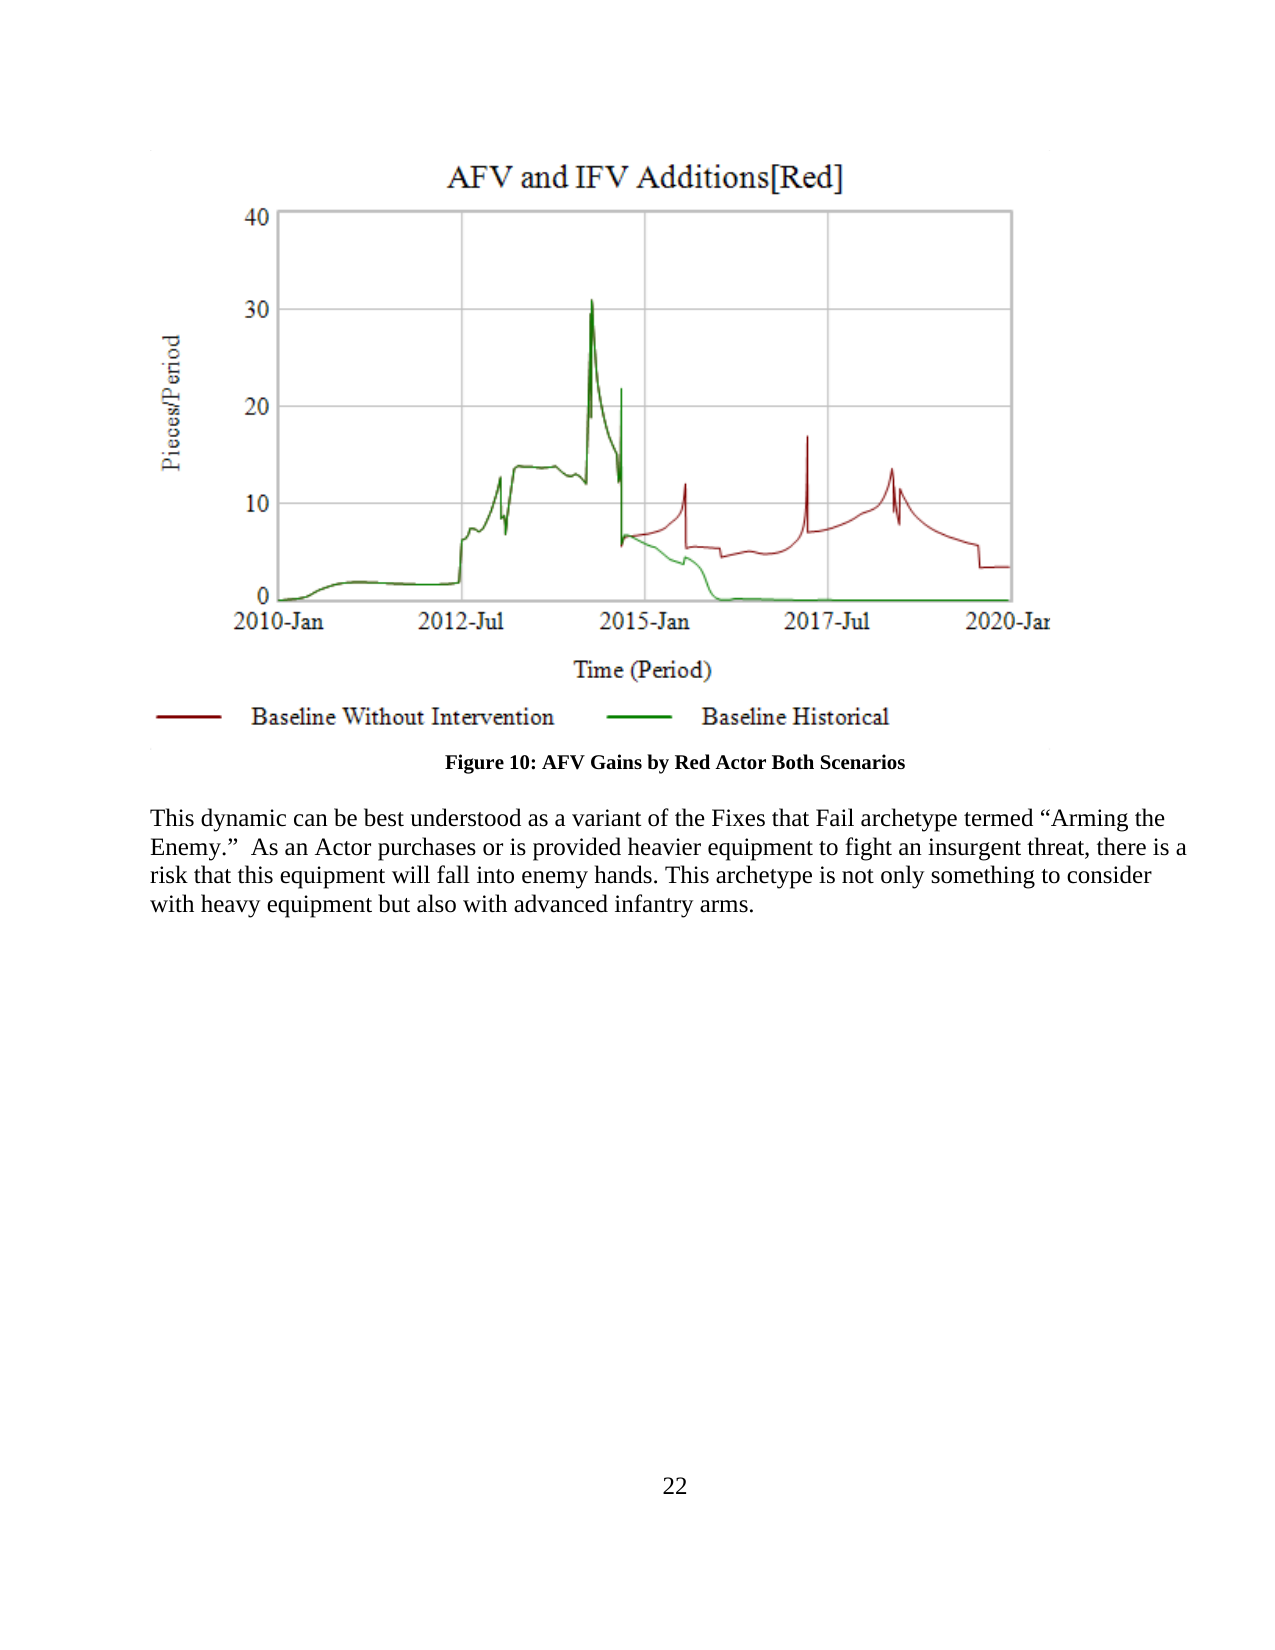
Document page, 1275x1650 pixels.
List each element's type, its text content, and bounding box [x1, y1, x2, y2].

picture [150, 150, 1050, 750]
text This dynamic can be best understood as a variant of the Fixes that Fail archetype termed “Arming the Enemy.” As an Actor purchases or is provided heavier equipment to fight an insurgent threat, there is a risk that this equipment will fall into enemy hands. This archetype is not only something to consider with heavy equipment but also with advanced infantry arms. [150, 803, 1200, 918]
text Figure 10: AFV Gains by Red Actor Both Scenarios [150, 750, 1200, 774]
